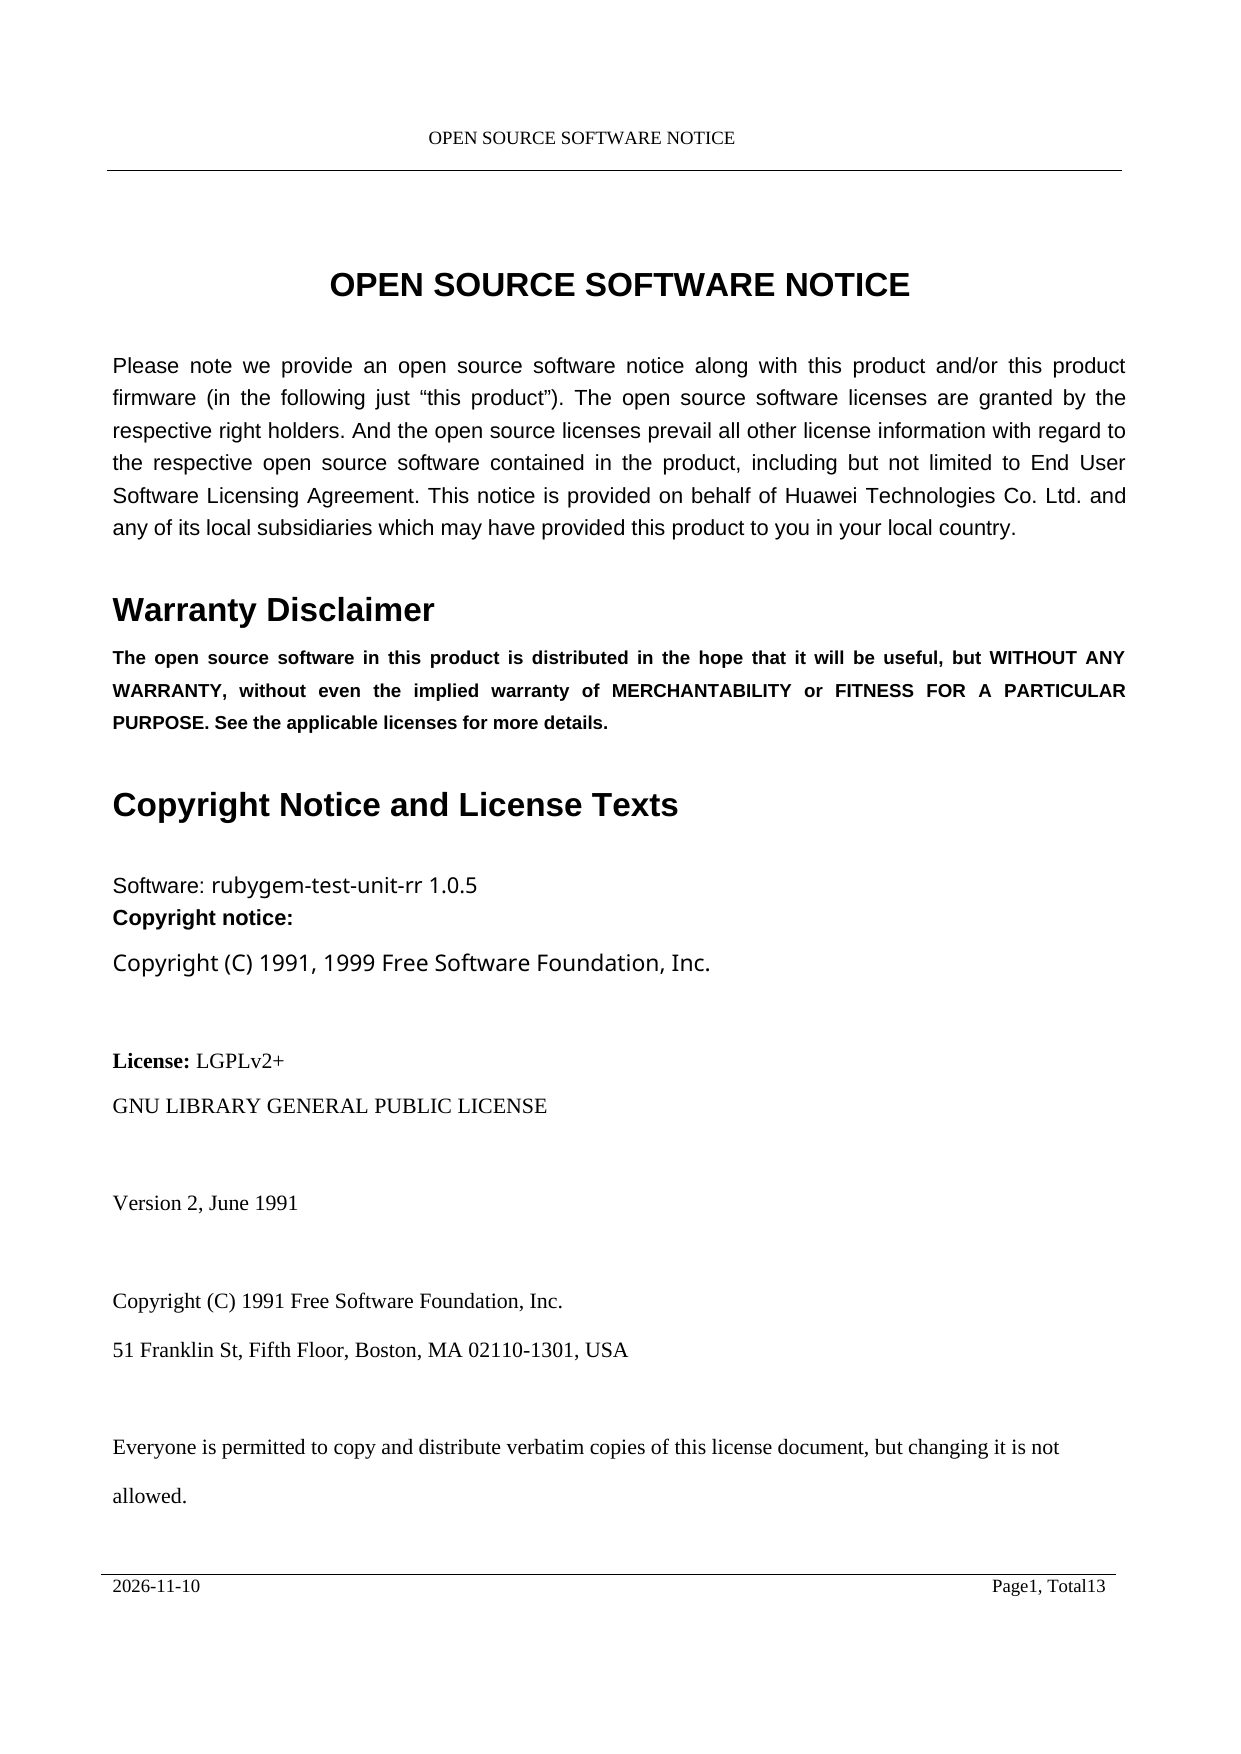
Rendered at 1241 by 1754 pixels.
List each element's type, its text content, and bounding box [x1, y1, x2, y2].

text Software: rubygem-test-unit-rr 1.0.5 [112, 869, 1128, 901]
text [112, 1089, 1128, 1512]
text Copyright (C) 1991, 1999 Free Software Foundation, Inc. [112, 947, 1128, 1028]
text Please note we provide an open source software notice along with this product and/or this product firmware (in the following just “this product”). The open source software licenses are granted by the respective right holders. And the open source licenses prevail all other license information with regard to the respective open source software contained in the product, including but not limited to End User Software Licensing Agreement. This notice is provided on behalf of Huawei Technologies Co. Ltd. and any of its local subsidiaries which may have provided this product to you in your local country. [112, 349, 1128, 544]
text OPEN SOURCE SOFTWARE NOTICE [112, 251, 1128, 316]
text Copyright Notice and License Texts [112, 771, 1128, 836]
text Warranty Disclaimer [112, 576, 1128, 641]
text Copyright notice: [112, 901, 1128, 934]
text License: LGPLv2+ [112, 1044, 1128, 1077]
text The open source software in this product is distributed in the hope that it will be useful, but WITHOUT ANY WARRANTY, without even the implied warranty of MERCHANTABILITY or FITNESS FOR A PARTICULAR PURPOSE. See the applicable licenses for more details. [112, 641, 1128, 739]
